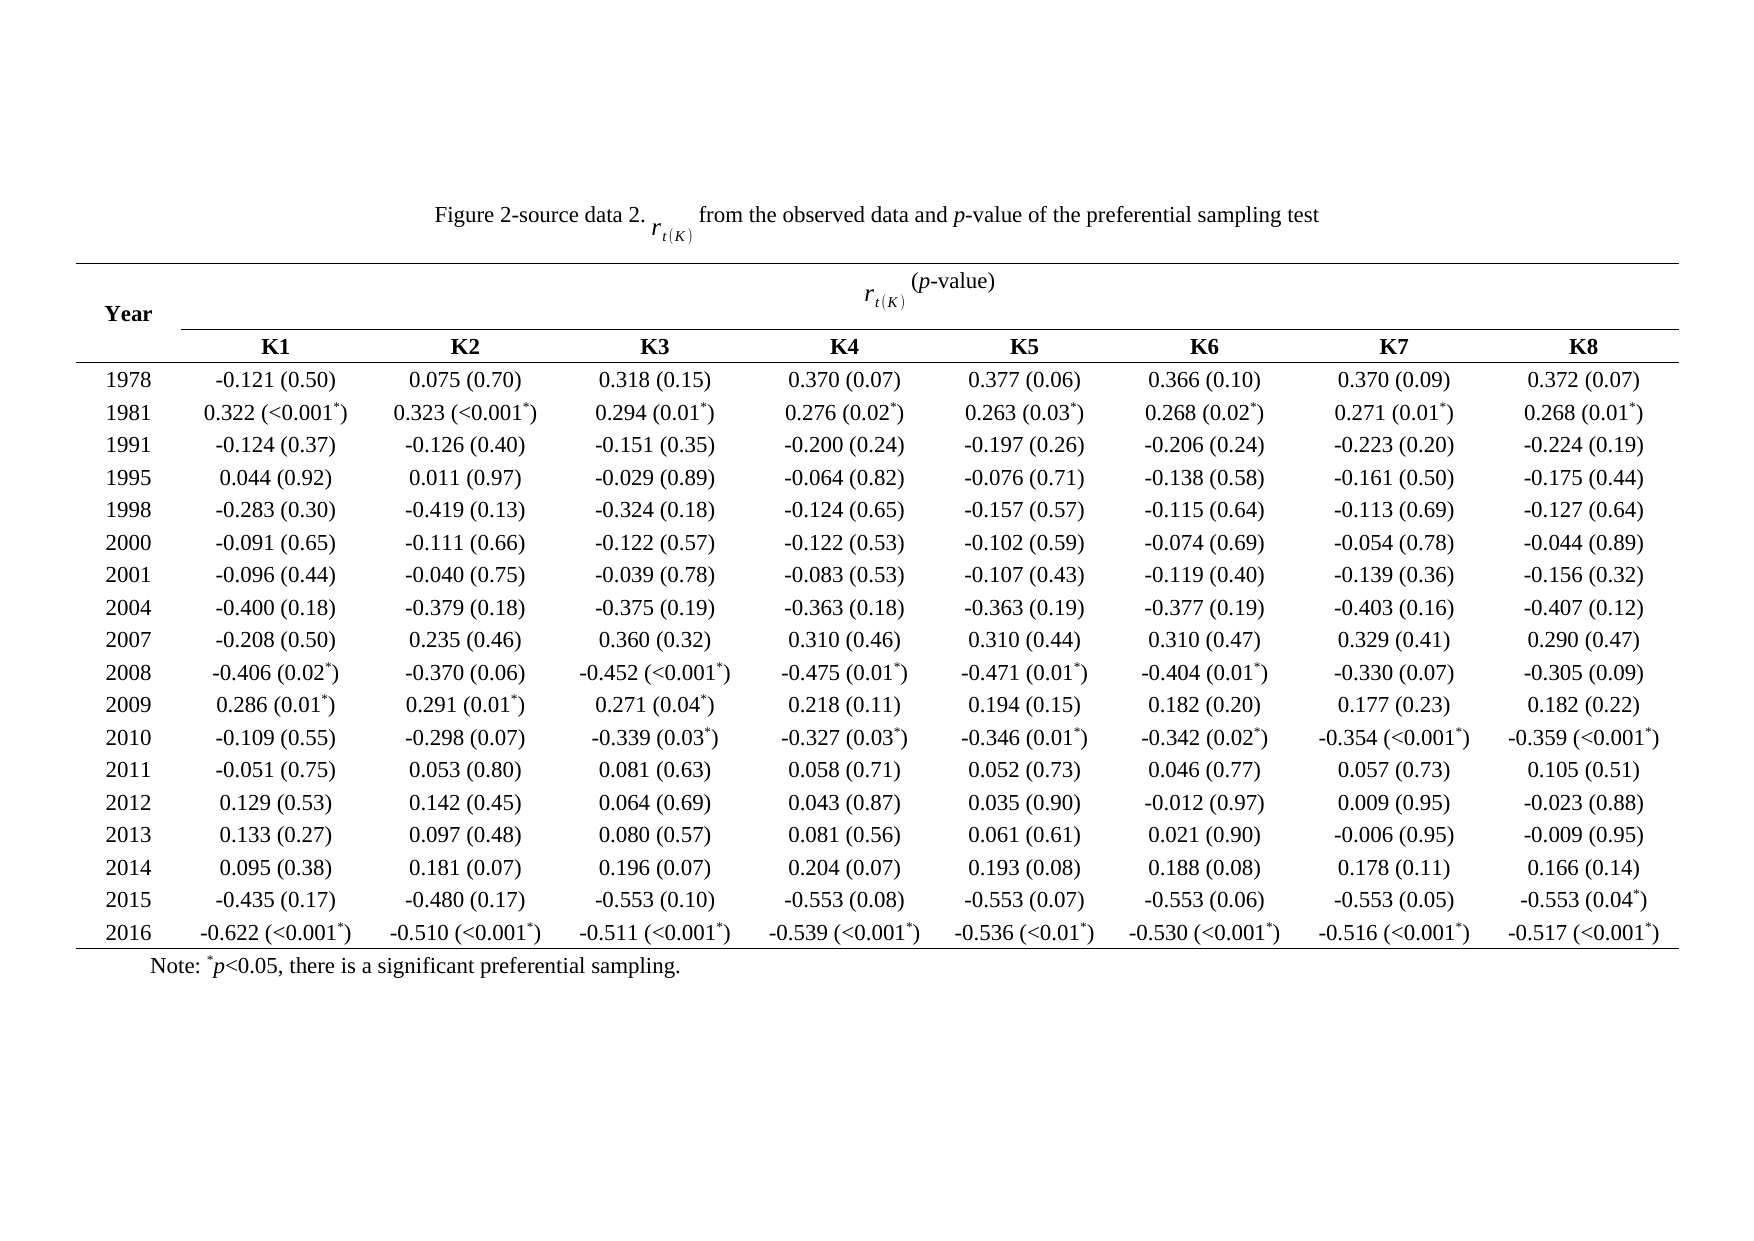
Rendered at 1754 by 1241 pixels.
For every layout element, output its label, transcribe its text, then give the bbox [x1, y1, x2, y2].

table_cell -0.379 (0.18) [370, 591, 560, 623]
table_cell -0.517 (<0.001*) [1489, 916, 1678, 948]
table_cell -0.064 (0.82) [750, 461, 939, 493]
table_cell -0.363 (0.18) [750, 591, 939, 623]
table_cell 0.105 (0.51) [1489, 753, 1678, 786]
table_cell -0.197 (0.26) [939, 428, 1109, 461]
table_cell 0.271 (0.01*) [1299, 396, 1489, 428]
table_cell -0.115 (0.64) [1110, 493, 1299, 526]
table_cell 2001 [76, 558, 181, 591]
table_cell K5 [939, 330, 1109, 362]
table_cell -0.175 (0.44) [1489, 461, 1678, 493]
table_cell -0.330 (0.07) [1299, 656, 1489, 688]
table_cell -0.009 (0.95) [1489, 818, 1678, 851]
table_cell 2013 [76, 818, 181, 851]
table_cell -0.107 (0.43) [939, 558, 1109, 591]
table_cell 2012 [76, 786, 181, 818]
table_cell 0.166 (0.14) [1489, 851, 1678, 883]
table_cell 0.044 (0.92) [181, 461, 370, 493]
table_cell -0.452 (<0.001*) [560, 656, 749, 688]
table_cell -0.161 (0.50) [1299, 461, 1489, 493]
table_cell -0.044 (0.89) [1489, 526, 1678, 558]
text Figure 2-source data 2. from the observed data and p-value of the preferential sampling test [150, 198, 1604, 263]
table_cell -0.480 (0.17) [370, 883, 560, 916]
table_cell -0.536 (<0.01*) [939, 916, 1109, 948]
table_cell 1981 [76, 396, 181, 428]
table_cell 2014 [76, 851, 181, 883]
table_cell -0.200 (0.24) [750, 428, 939, 461]
table_cell -0.553 (0.10) [560, 883, 749, 916]
table_cell -0.091 (0.65) [181, 526, 370, 558]
table_cell -0.375 (0.19) [560, 591, 749, 623]
table_cell 0.360 (0.32) [560, 623, 749, 656]
table_cell 0.366 (0.10) [1110, 363, 1299, 396]
table_cell 1995 [76, 461, 181, 493]
table_header Year [76, 264, 181, 362]
table_cell -0.471 (0.01*) [939, 656, 1109, 688]
table_cell -0.023 (0.88) [1489, 786, 1678, 818]
table_cell 0.329 (0.41) [1299, 623, 1489, 656]
table_cell -0.419 (0.13) [370, 493, 560, 526]
table_cell 2004 [76, 591, 181, 623]
table_cell 1978 [76, 363, 181, 396]
table_cell K7 [1299, 330, 1489, 362]
table_cell -0.346 (0.01*) [939, 721, 1109, 753]
table_cell 0.182 (0.20) [1110, 688, 1299, 721]
table_cell 0.181 (0.07) [370, 851, 560, 883]
table_cell 0.372 (0.07) [1489, 363, 1678, 396]
table_cell -0.516 (<0.001*) [1299, 916, 1489, 948]
table_cell 0.097 (0.48) [370, 818, 560, 851]
table_cell -0.139 (0.36) [1299, 558, 1489, 591]
table_cell -0.404 (0.01*) [1110, 656, 1299, 688]
table_cell -0.113 (0.69) [1299, 493, 1489, 526]
table_cell 0.310 (0.47) [1110, 623, 1299, 656]
table_cell -0.054 (0.78) [1299, 526, 1489, 558]
table_cell -0.324 (0.18) [560, 493, 749, 526]
table_cell 0.009 (0.95) [1299, 786, 1489, 818]
table_cell 0.177 (0.23) [1299, 688, 1489, 721]
table_cell -0.102 (0.59) [939, 526, 1109, 558]
table_cell -0.138 (0.58) [1110, 461, 1299, 493]
table_cell 0.294 (0.01*) [560, 396, 749, 428]
table_cell 2016 [76, 916, 181, 948]
table_cell 0.021 (0.90) [1110, 818, 1299, 851]
table_cell -0.206 (0.24) [1110, 428, 1299, 461]
table_cell -0.370 (0.06) [370, 656, 560, 688]
table_cell -0.040 (0.75) [370, 558, 560, 591]
table_cell -0.122 (0.57) [560, 526, 749, 558]
table_cell -0.553 (0.04*) [1489, 883, 1678, 916]
table_cell -0.224 (0.19) [1489, 428, 1678, 461]
table_cell 0.286 (0.01*) [181, 688, 370, 721]
table_cell -0.406 (0.02*) [181, 656, 370, 688]
table_cell 0.081 (0.56) [750, 818, 939, 851]
table_cell -0.553 (0.06) [1110, 883, 1299, 916]
table_cell 2010 [76, 721, 181, 753]
table_cell 2011 [76, 753, 181, 786]
table_cell 0.081 (0.63) [560, 753, 749, 786]
table_cell 0.075 (0.70) [370, 363, 560, 396]
table_cell -0.151 (0.35) [560, 428, 749, 461]
table_cell -0.400 (0.18) [181, 591, 370, 623]
table_cell -0.039 (0.78) [560, 558, 749, 591]
table_cell -0.122 (0.53) [750, 526, 939, 558]
table_cell K6 [1110, 330, 1299, 362]
table_cell -0.363 (0.19) [939, 591, 1109, 623]
table_cell -0.530 (<0.001*) [1110, 916, 1299, 948]
table_cell -0.553 (0.07) [939, 883, 1109, 916]
table_cell 0.196 (0.07) [560, 851, 749, 883]
table_cell 2008 [76, 656, 181, 688]
table_cell 0.268 (0.01*) [1489, 396, 1678, 428]
table_cell -0.157 (0.57) [939, 493, 1109, 526]
table_cell -0.327 (0.03*) [750, 721, 939, 753]
table_cell 0.035 (0.90) [939, 786, 1109, 818]
table_cell 0.194 (0.15) [939, 688, 1109, 721]
table_cell 0.204 (0.07) [750, 851, 939, 883]
table_cell -0.074 (0.69) [1110, 526, 1299, 558]
table_cell K4 [750, 330, 939, 362]
table_cell 0.310 (0.44) [939, 623, 1109, 656]
table_cell 0.058 (0.71) [750, 753, 939, 786]
table_cell -0.083 (0.53) [750, 558, 939, 591]
table_cell 0.370 (0.07) [750, 363, 939, 396]
table_cell K8 [1489, 330, 1678, 362]
table_cell -0.208 (0.50) [181, 623, 370, 656]
table_cell 0.377 (0.06) [939, 363, 1109, 396]
table_cell 1991 [76, 428, 181, 461]
table_cell 0.178 (0.11) [1299, 851, 1489, 883]
table_cell 0.061 (0.61) [939, 818, 1109, 851]
table_cell -0.354 (<0.001*) [1299, 721, 1489, 753]
table_cell 0.318 (0.15) [560, 363, 749, 396]
table_cell 0.310 (0.46) [750, 623, 939, 656]
table_cell -0.124 (0.37) [181, 428, 370, 461]
table_cell -0.539 (<0.001*) [750, 916, 939, 948]
table_cell 0.142 (0.45) [370, 786, 560, 818]
table_cell K1 [181, 330, 370, 362]
table_cell K3 [560, 330, 749, 362]
table_cell 2009 [76, 688, 181, 721]
table_cell 0.057 (0.73) [1299, 753, 1489, 786]
table_cell -0.109 (0.55) [181, 721, 370, 753]
table_cell -0.359 (<0.001*) [1489, 721, 1678, 753]
table_cell 0.323 (<0.001*) [370, 396, 560, 428]
table_cell -0.119 (0.40) [1110, 558, 1299, 591]
table_cell 0.182 (0.22) [1489, 688, 1678, 721]
table_cell -0.298 (0.07) [370, 721, 560, 753]
table_cell 0.322 (<0.001*) [181, 396, 370, 428]
table_cell -0.305 (0.09) [1489, 656, 1678, 688]
table_cell -0.403 (0.16) [1299, 591, 1489, 623]
table_cell 0.218 (0.11) [750, 688, 939, 721]
table_cell -0.511 (<0.001*) [560, 916, 749, 948]
table_cell 0.291 (0.01*) [370, 688, 560, 721]
table_cell 0.188 (0.08) [1110, 851, 1299, 883]
table_cell 0.080 (0.57) [560, 818, 749, 851]
table_cell 0.235 (0.46) [370, 623, 560, 656]
table_cell -0.475 (0.01*) [750, 656, 939, 688]
table_cell -0.342 (0.02*) [1110, 721, 1299, 753]
table_cell -0.096 (0.44) [181, 558, 370, 591]
text Note: *p<0.05, there is a significant preferential sampling. [150, 949, 1604, 982]
table_cell 0.290 (0.47) [1489, 623, 1678, 656]
table_cell -0.223 (0.20) [1299, 428, 1489, 461]
table_cell -0.622 (<0.001*) [181, 916, 370, 948]
table_cell 0.133 (0.27) [181, 818, 370, 851]
table_cell -0.407 (0.12) [1489, 591, 1678, 623]
table_cell 0.043 (0.87) [750, 786, 939, 818]
table_cell K2 [370, 330, 560, 362]
table_cell -0.029 (0.89) [560, 461, 749, 493]
table_cell -0.283 (0.30) [181, 493, 370, 526]
table_cell -0.006 (0.95) [1299, 818, 1489, 851]
table_cell -0.553 (0.08) [750, 883, 939, 916]
table_cell 1998 [76, 493, 181, 526]
table_cell 0.064 (0.69) [560, 786, 749, 818]
table_cell 2007 [76, 623, 181, 656]
table_cell 0.271 (0.04*) [560, 688, 749, 721]
table_cell 0.053 (0.80) [370, 753, 560, 786]
table_cell -0.127 (0.64) [1489, 493, 1678, 526]
table_cell 0.046 (0.77) [1110, 753, 1299, 786]
table_cell 0.268 (0.02*) [1110, 396, 1299, 428]
table_cell 0.370 (0.09) [1299, 363, 1489, 396]
table_cell -0.124 (0.65) [750, 493, 939, 526]
table_cell -0.553 (0.05) [1299, 883, 1489, 916]
table_cell -0.076 (0.71) [939, 461, 1109, 493]
table_cell -0.435 (0.17) [181, 883, 370, 916]
table_cell 0.193 (0.08) [939, 851, 1109, 883]
table_cell -0.510 (<0.001*) [370, 916, 560, 948]
table_cell 0.276 (0.02*) [750, 396, 939, 428]
table_cell 0.052 (0.73) [939, 753, 1109, 786]
table_cell -0.121 (0.50) [181, 363, 370, 396]
table_cell -0.012 (0.97) [1110, 786, 1299, 818]
table_cell 0.095 (0.38) [181, 851, 370, 883]
table_cell 0.011 (0.97) [370, 461, 560, 493]
table_cell -0.051 (0.75) [181, 753, 370, 786]
table_cell 0.263 (0.03*) [939, 396, 1109, 428]
table_cell 2000 [76, 526, 181, 558]
table_cell -0.377 (0.19) [1110, 591, 1299, 623]
table_header (p-value) [181, 264, 1678, 329]
table_cell 2015 [76, 883, 181, 916]
table_cell 0.129 (0.53) [181, 786, 370, 818]
table_cell -0.339 (0.03*) [560, 721, 749, 753]
table_cell -0.126 (0.40) [370, 428, 560, 461]
table_cell -0.111 (0.66) [370, 526, 560, 558]
table_cell -0.156 (0.32) [1489, 558, 1678, 591]
